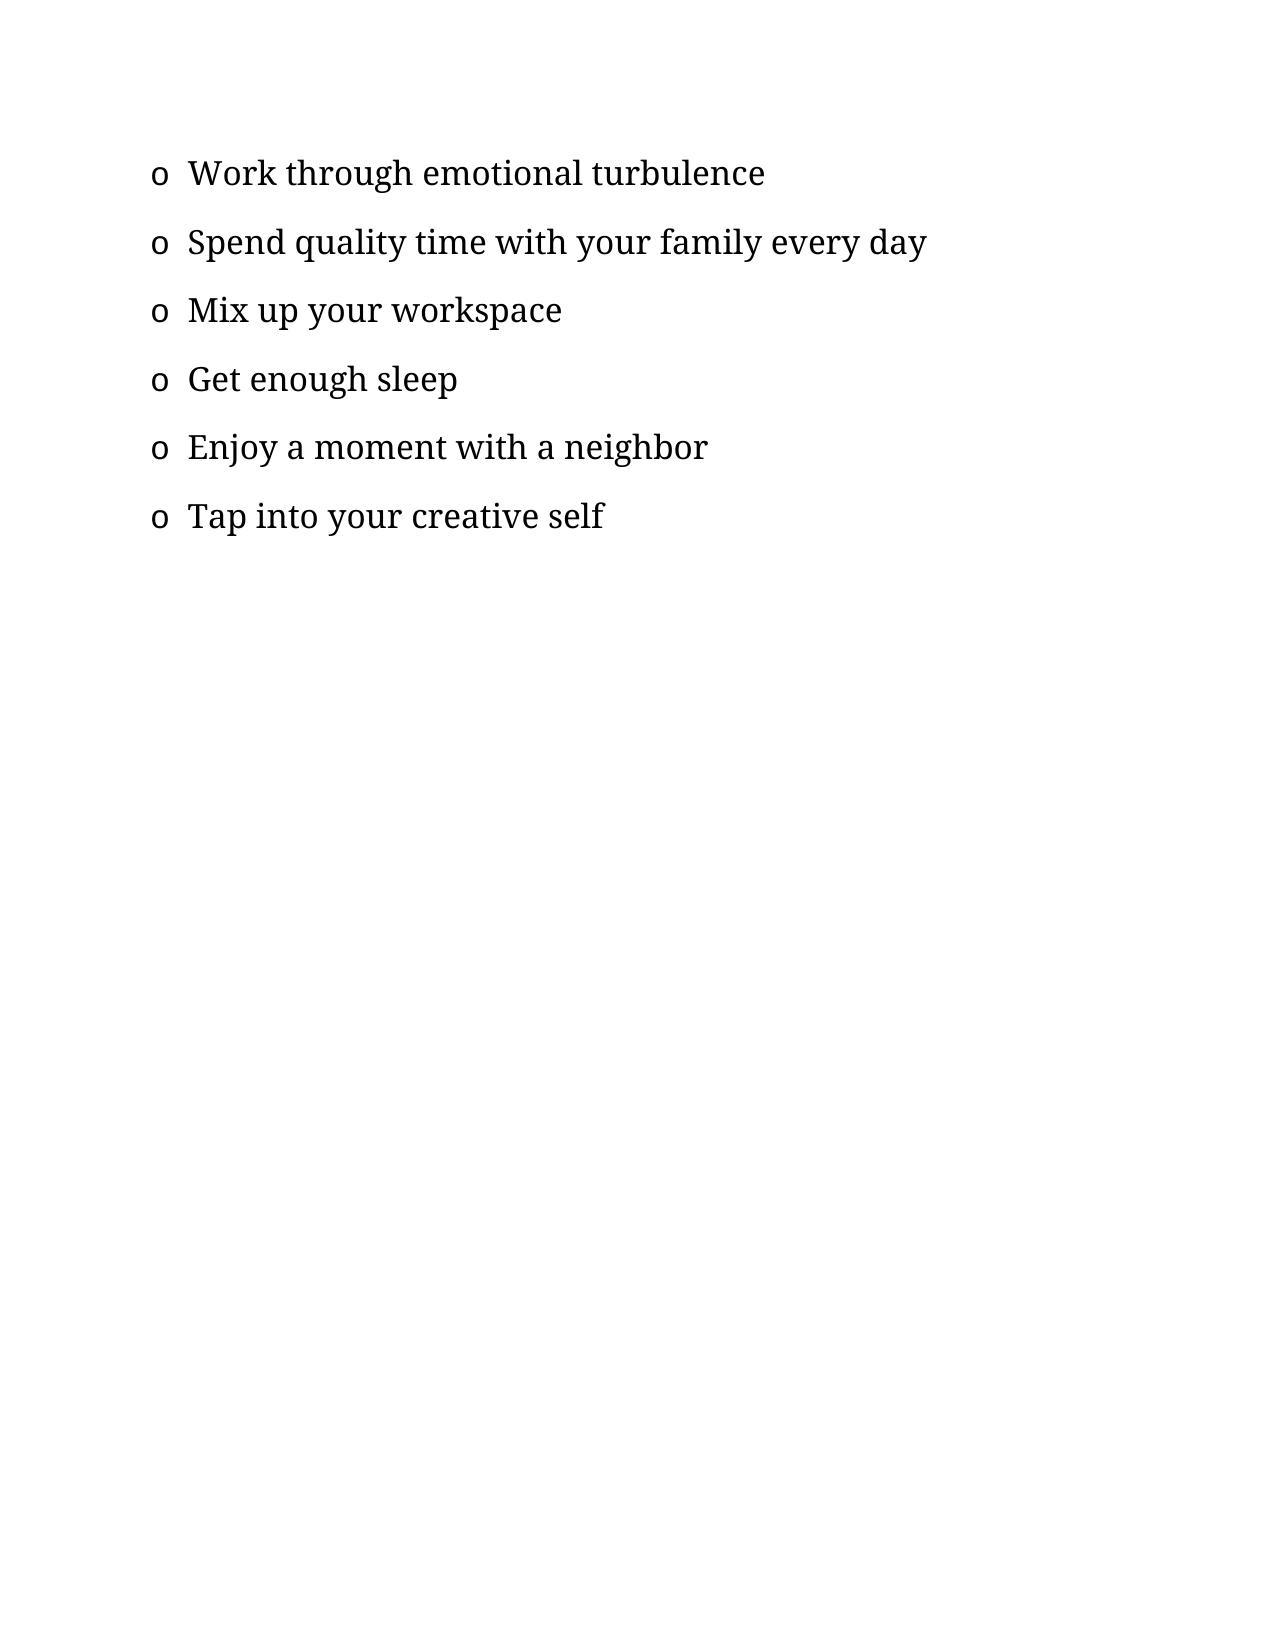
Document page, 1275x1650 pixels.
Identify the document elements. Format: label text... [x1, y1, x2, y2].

list Get enough sleep [150, 356, 1125, 401]
list Mix up your workspace [150, 287, 1125, 333]
list Enjoy a moment with a neighbor [150, 424, 1125, 470]
list Work through emotional turbulence [150, 150, 1125, 196]
list Tap into your creative self [150, 493, 1125, 538]
list Spend quality time with your family every day [150, 218, 1125, 264]
